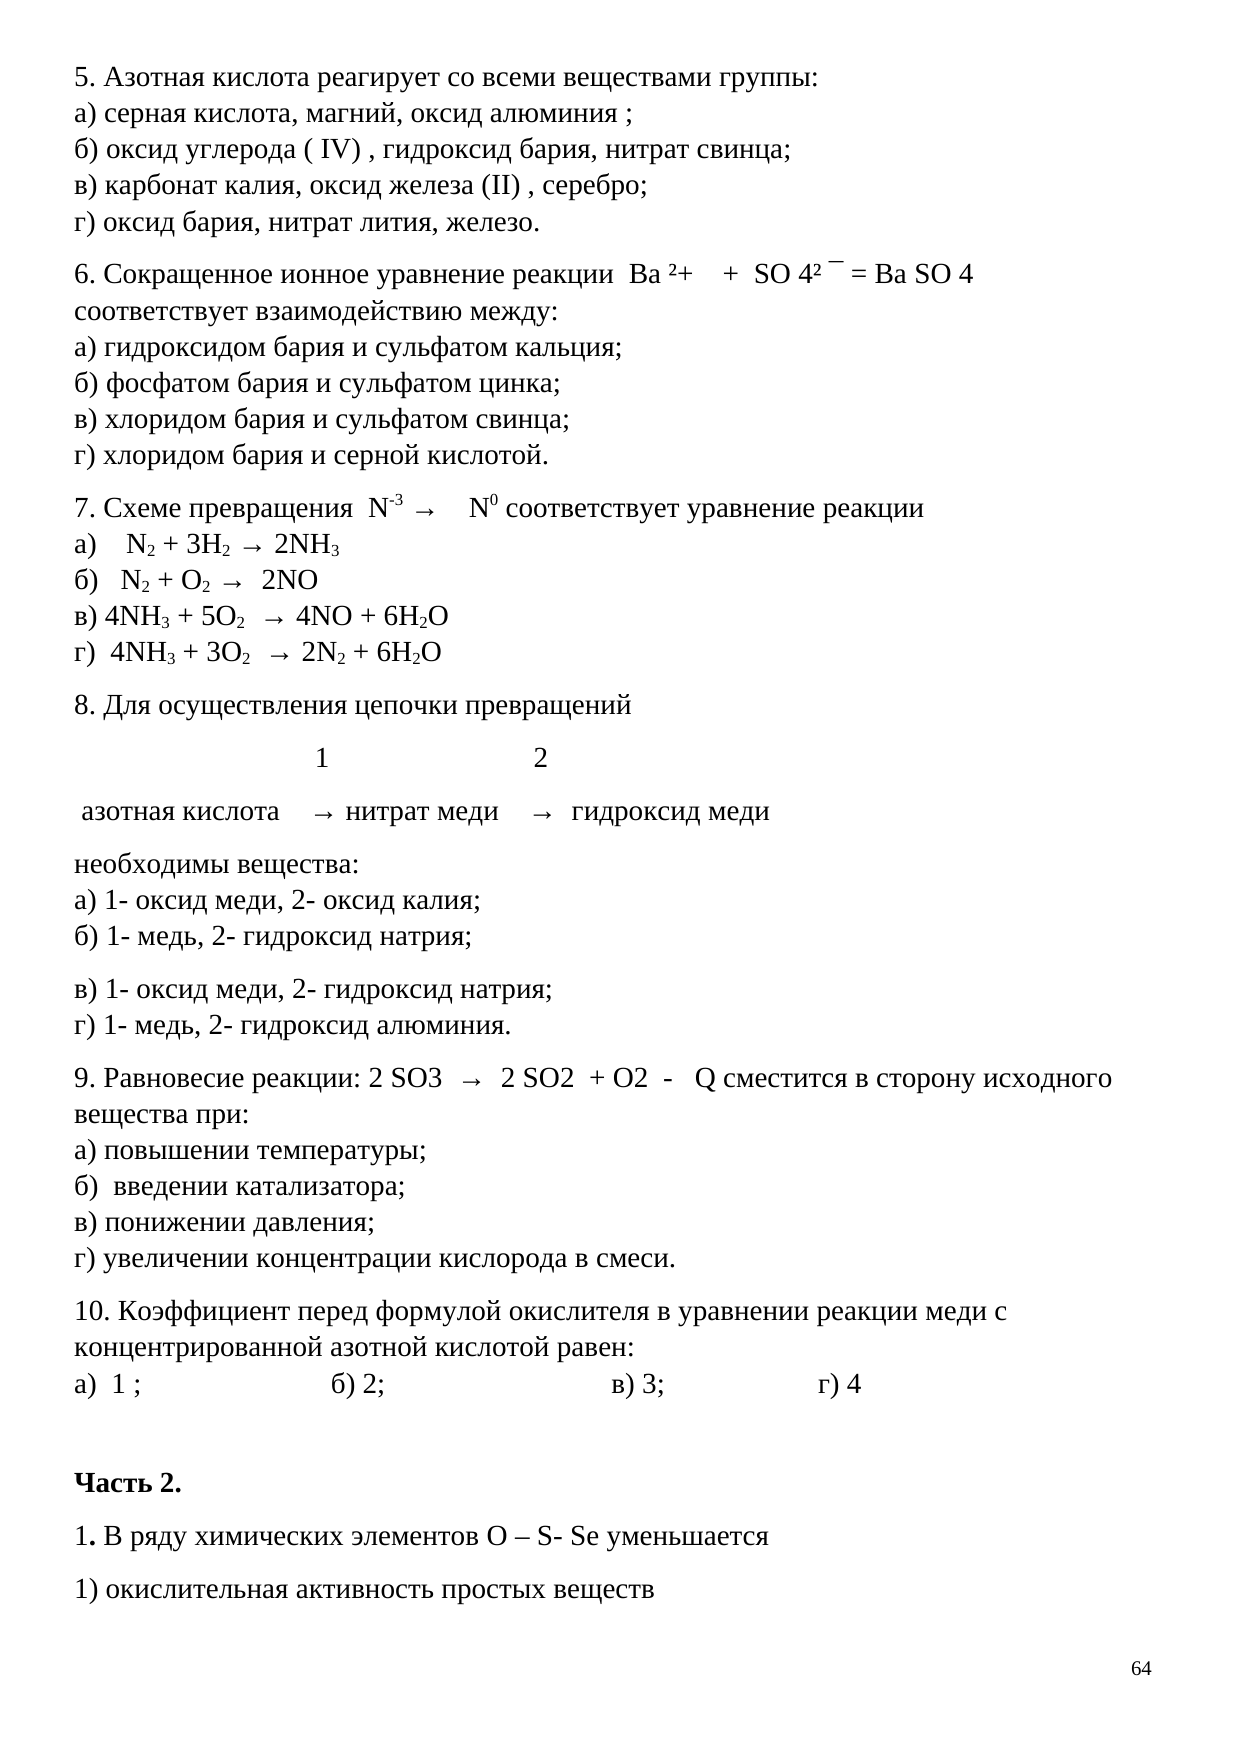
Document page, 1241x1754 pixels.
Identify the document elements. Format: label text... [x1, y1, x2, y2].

text 1. В ряду химических элементов O – S- Se уменьшается [74, 1518, 1152, 1552]
text 8. Для осуществления цепочки превращений [74, 687, 1152, 721]
text азотная кислота → нитрат меди → гидроксид меди [74, 793, 1152, 827]
text 6. Сокращенное ионное уравнение реакции Ba ²+ + SO 4² ¯ = Ba SO 4 соответствует взаимодействию между: а) гидроксидом бария и сульфатом кальция; б) фосфатом бария и сульфатом цинка; в) хлоридом бария и сульфатом свинца; г) хлоридом бария и серной кислотой. [74, 256, 1152, 471]
text 7. Схеме превращения N-3 → N0 соответствует уравнение реакции а) N2 + 3H2 → 2NH3 б) N2 + O2 → 2NO в) 4NH3 + 5O2 → 4NO + 6H2O г) 4NH3 + 3O2 → 2N2 + 6H2O [74, 490, 1152, 668]
text 9. Равновесие реакции: 2 SO3 → 2 SO2 + O2 - Q сместится в сторону исходного вещества при: а) повышении температуры; б) введении катализатора; в) понижении давления; г) увеличении концентрации кислорода в смеси. [74, 1060, 1152, 1274]
text 1) окислительная активность простых веществ [74, 1571, 1152, 1604]
text 10. Коэффициент перед формулой окислителя в уравнении реакции меди с концентрированной азотной кислотой равен: а) 1 ; б) 2; в) 3; г) 4 [74, 1293, 1152, 1399]
text 1 2 [74, 740, 1152, 774]
text 5. Азотная кислота реагирует со всеми веществами группы: а) серная кислота, магний, оксид алюминия ; б) оксид углерода ( IV) , гидроксид бария, нитрат свинца; в) карбонат калия, оксид железа (II) , серебро; г) оксид бария, нитрат лития, железо. [74, 59, 1152, 237]
text в) 1- оксид меди, 2- гидроксид натрия; г) 1- медь, 2- гидроксид алюминия. [74, 971, 1152, 1041]
text необходимы вещества: а) 1- оксид меди, 2- оксид калия; б) 1- медь, 2- гидроксид натрия; [74, 846, 1152, 952]
text Часть 2. [74, 1465, 1152, 1499]
